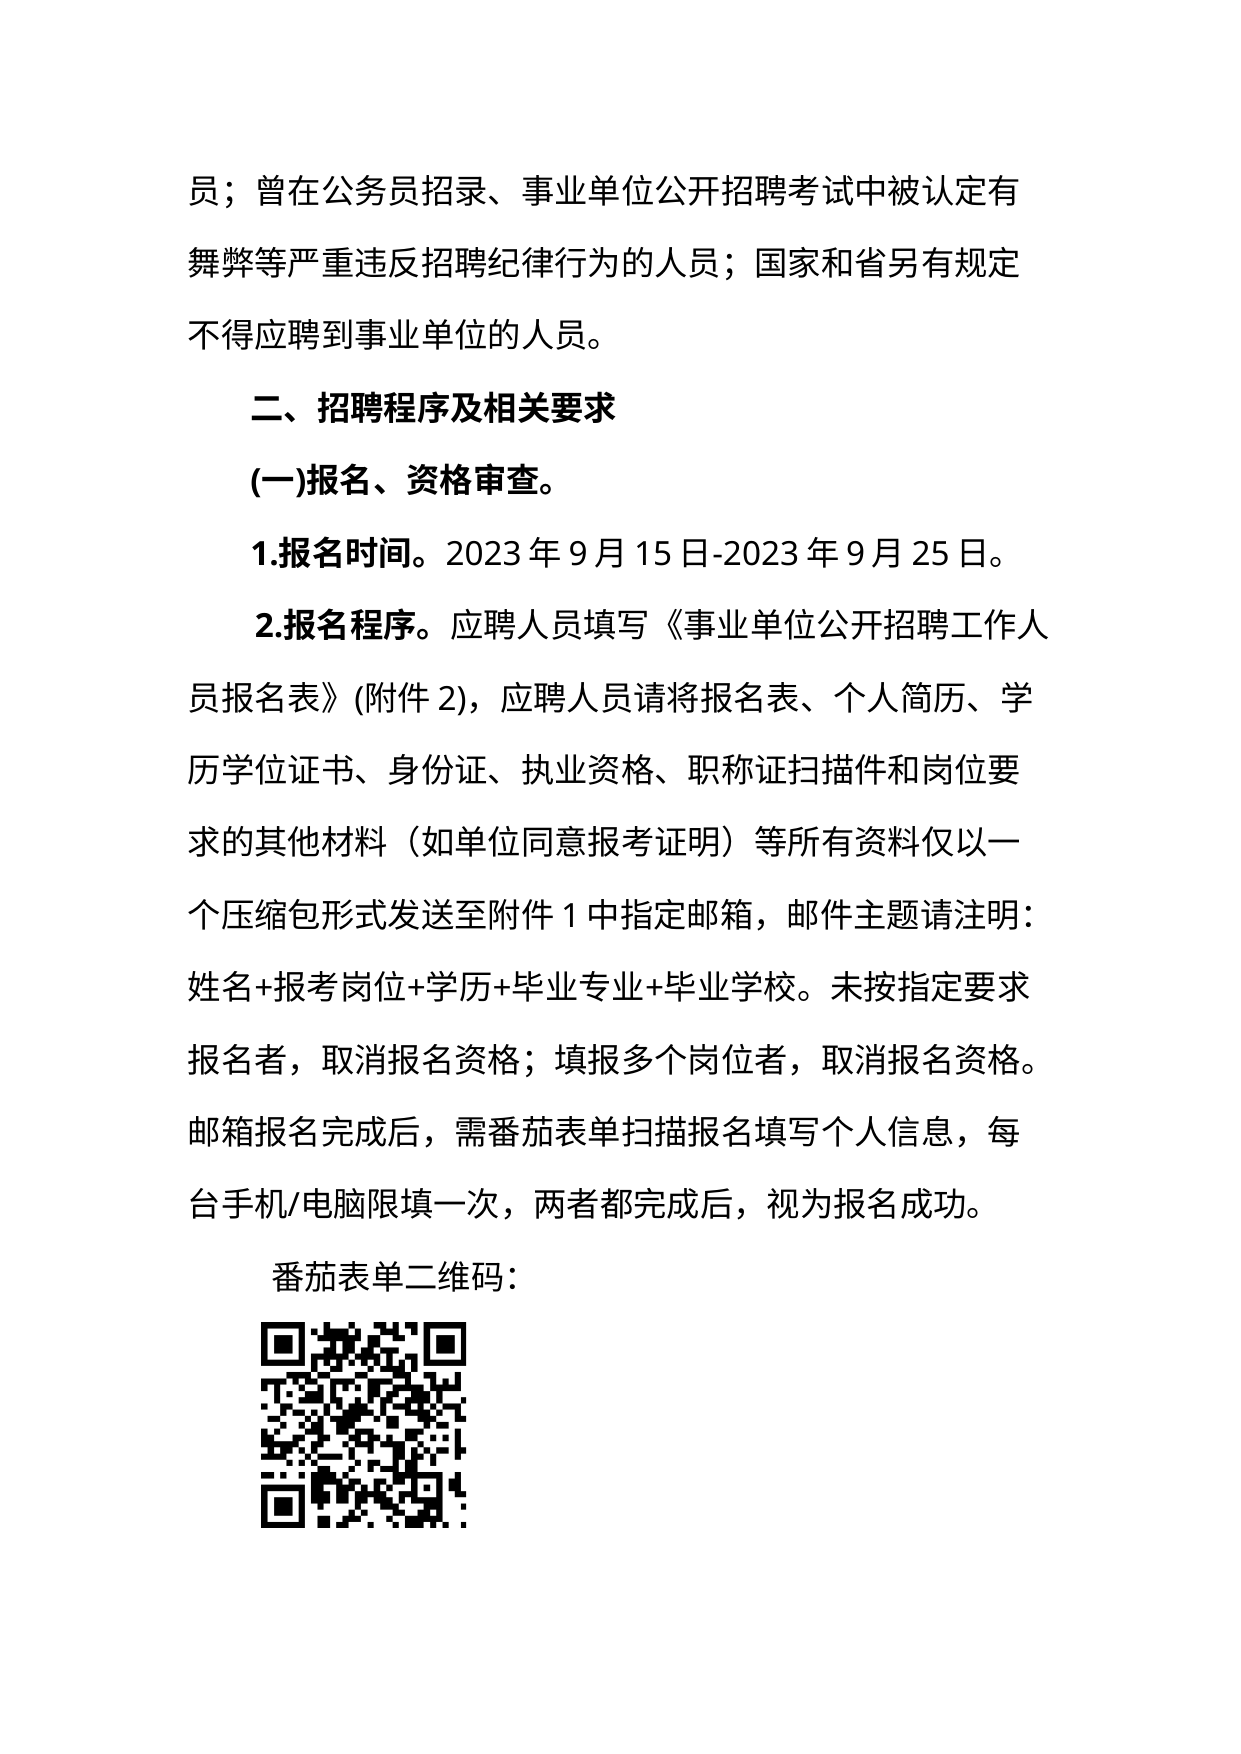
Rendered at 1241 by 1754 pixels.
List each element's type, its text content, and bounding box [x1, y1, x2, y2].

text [187, 164, 1053, 357]
picture [261, 1322, 467, 1528]
text 1.报名时间。2023年9月15日-2023年9月25日。 [233, 526, 1053, 575]
text 二、招聘程序及相关要求 [233, 381, 1053, 429]
text 2.报名程序。应聘人员填写《事业单位公开招聘工作人员报名表》(附件2)，应聘人员请将报名表、个人简历、学历学位证书、身份证、执业资格、职称证扫描件和岗位要求的其他材料（如单位同意报考证明）等所有资料仅以一个压缩包形式发送至附件1中指定邮箱，邮件主题请注明：姓名+报考岗位+学历+毕业专业+毕业学校。未按指定要求报名者，取消报名资格；填报多个岗位者，取消报名资格。邮箱报名完成后，需番茄表单扫描报名填写个人信息，每台手机/电脑限填一次，两者都完成后，视为报名成功。 [187, 599, 1053, 1226]
text (一)报名、资格审查。 [233, 454, 1053, 502]
text 番茄表单二维码： [187, 1251, 1053, 1299]
